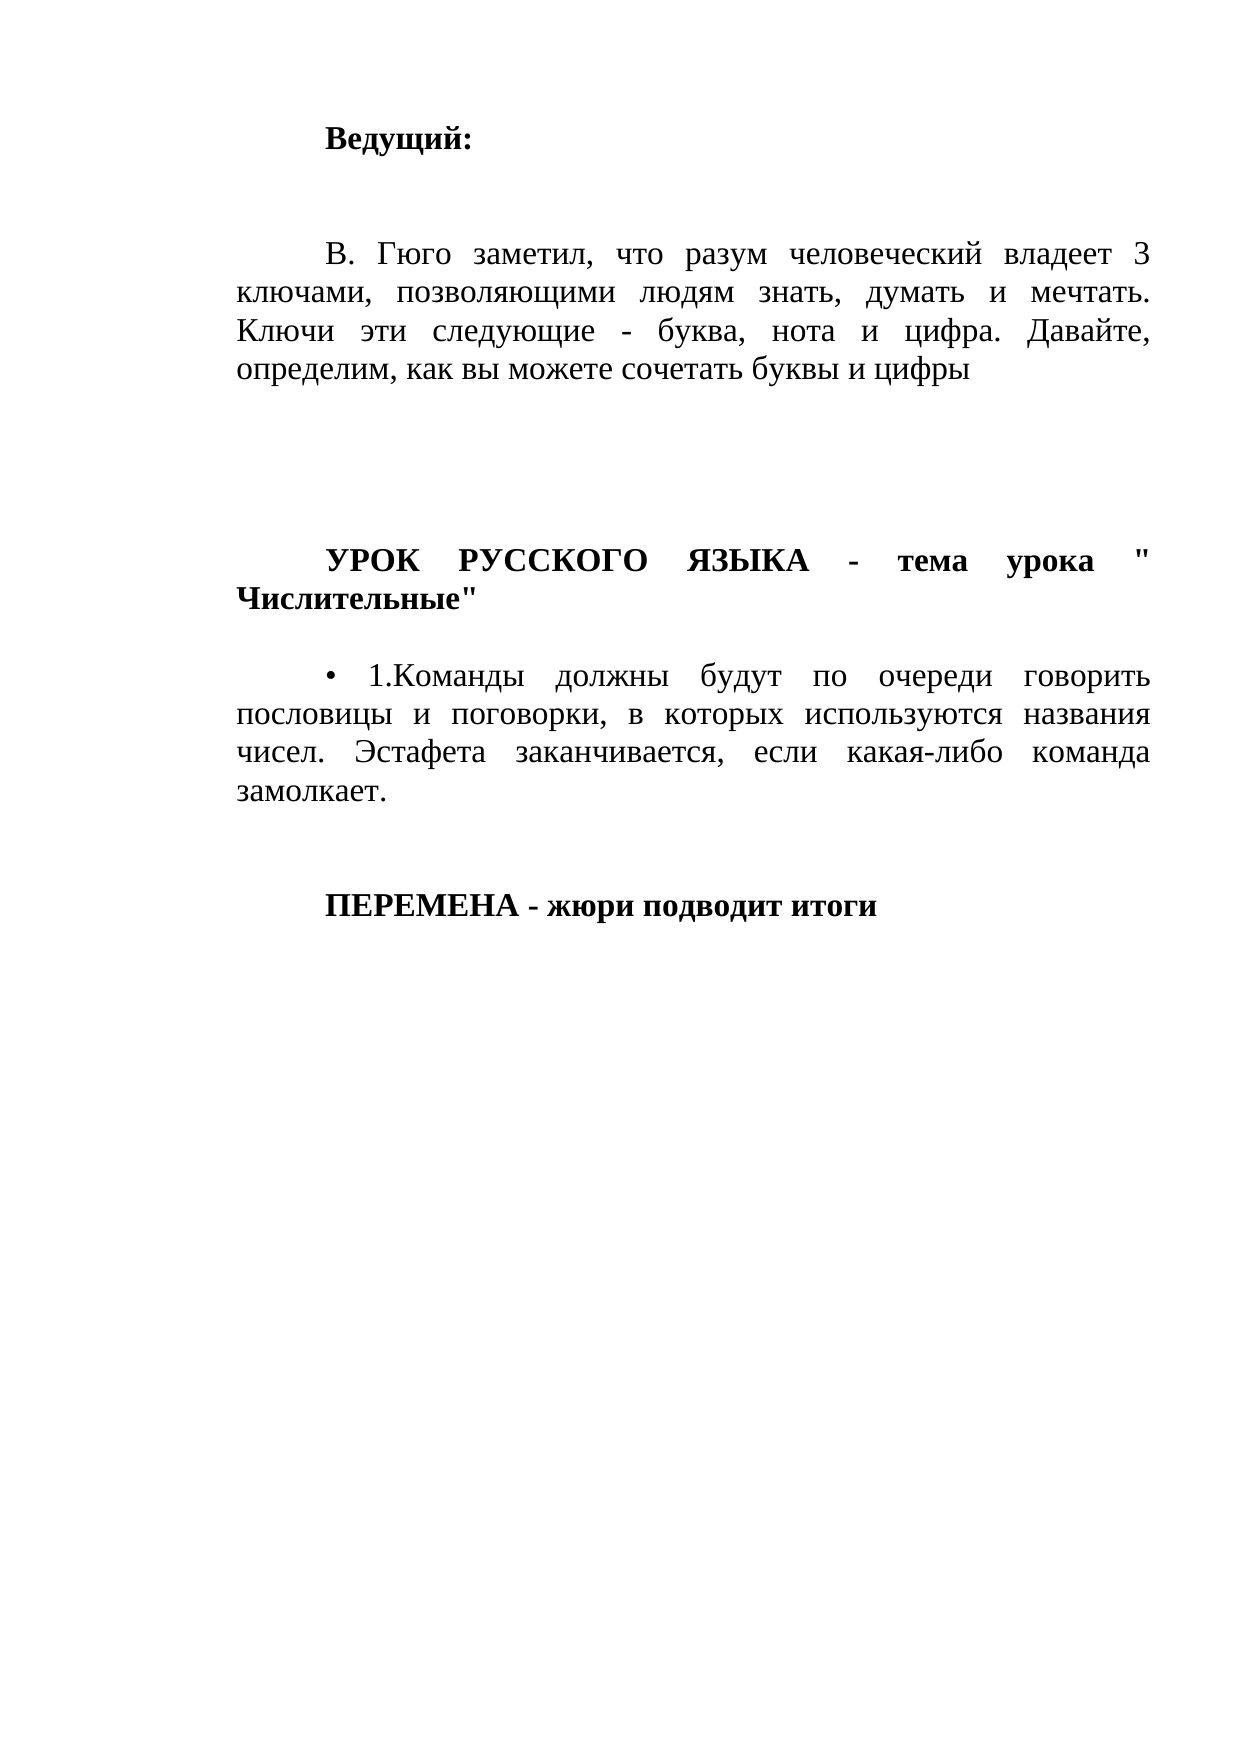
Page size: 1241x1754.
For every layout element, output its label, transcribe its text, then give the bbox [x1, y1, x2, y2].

list В. Гюго заметил, что разум человеческий владеет 3 ключами, позволяющими людям знать, думать и мечтать. Ключи эти следующие - буква, нота и цифра. Давайте, определим, как вы можете сочетать буквы и цифры [236, 233, 1152, 386]
list • 1.Команды должны будут по очереди говорить пословицы и поговорки, в которых используются названия чисел. Эстафета заканчивается, если какая-либо команда замолкает. [236, 655, 1152, 808]
list Ведущий: [236, 118, 1152, 156]
list УРОК РУССКОГО ЯЗЫКА - тема урока " Числительные" [236, 540, 1152, 616]
list ПЕРЕМЕНА - жюри подводит итоги [236, 885, 1152, 923]
